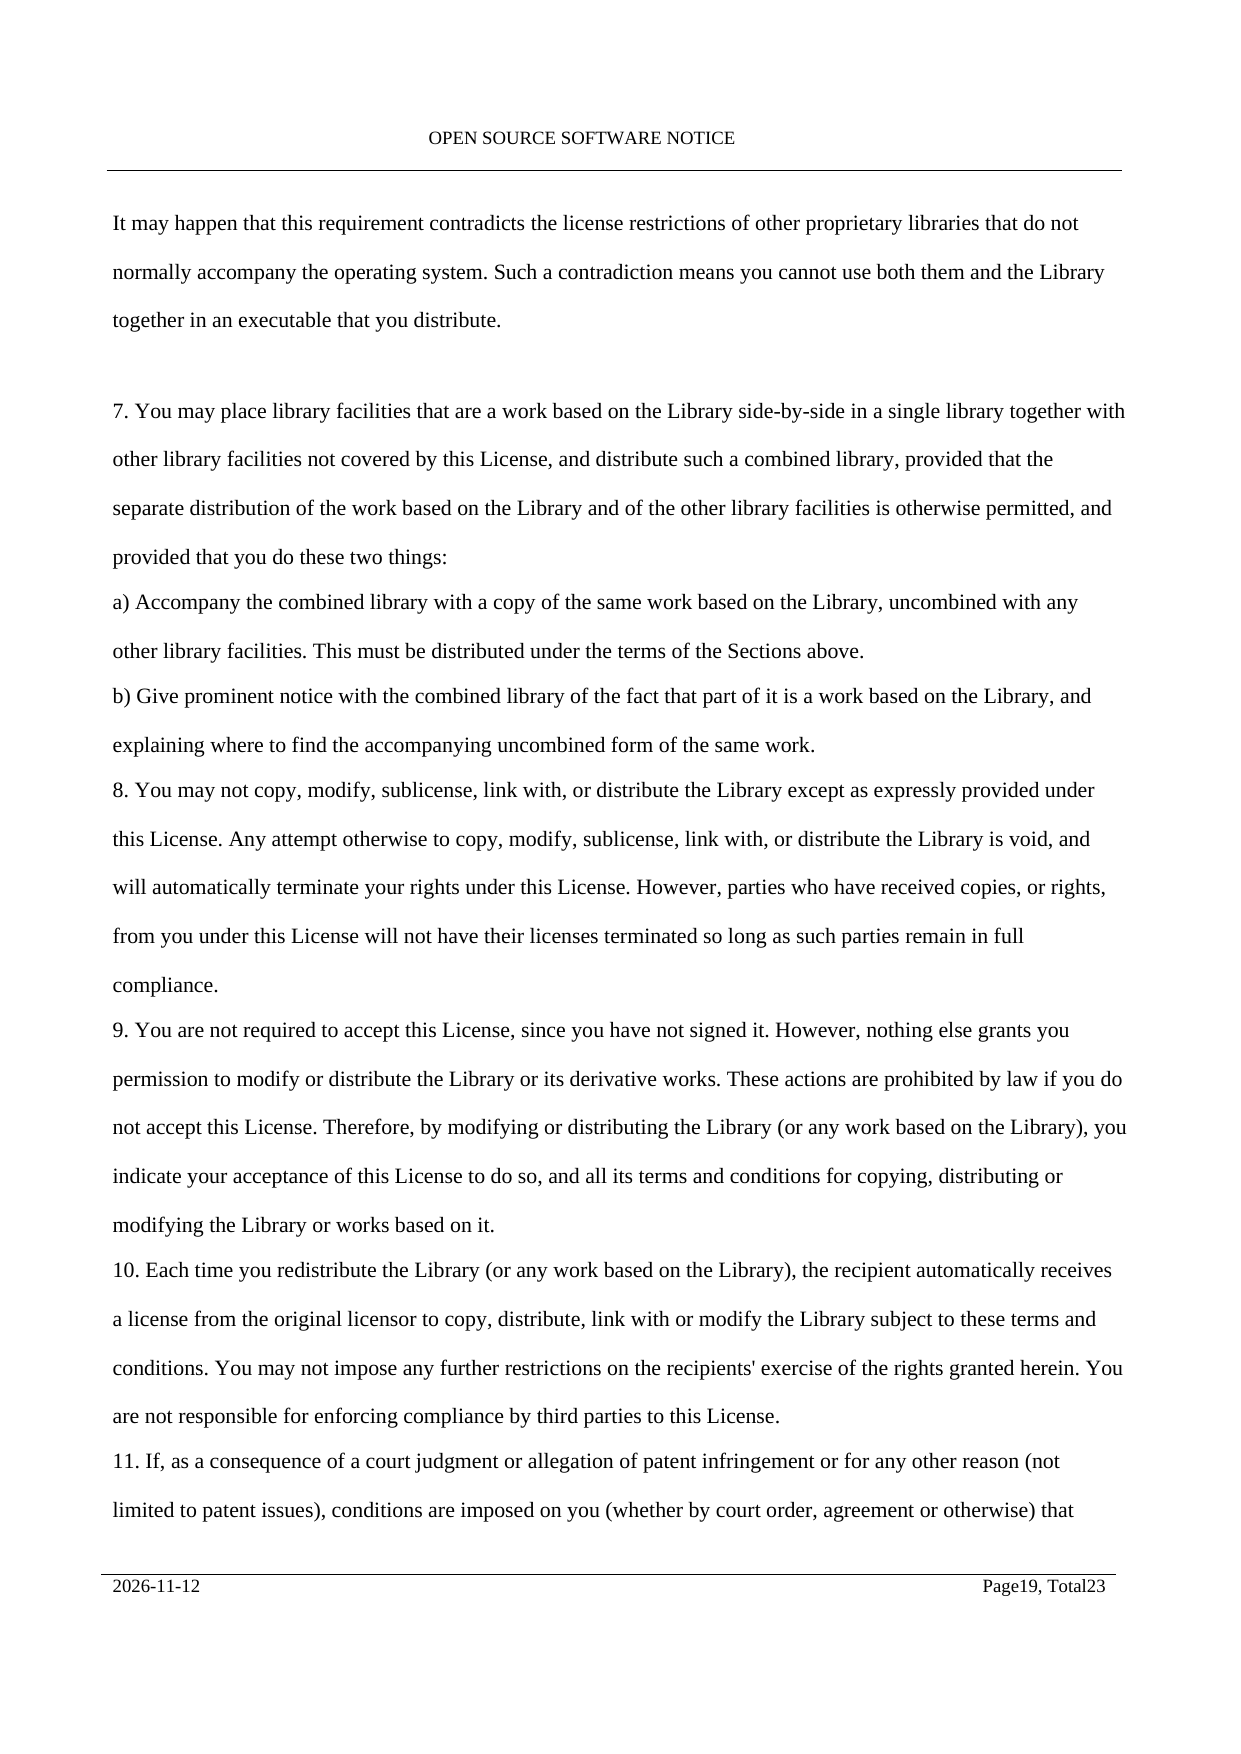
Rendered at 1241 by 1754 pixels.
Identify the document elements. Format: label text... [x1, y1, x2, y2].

text b) Give prominent notice with the combined library of the fact that part of it is a work based on the Library, and explaining where to find the accompanying uncombined form of the same work. [112, 679, 1128, 761]
text 8. You may not copy, modify, sublicense, link with, or distribute the Library except as expressly provided under this License. Any attempt otherwise to copy, modify, sublicense, link with, or distribute the Library is void, and will automatically terminate your rights under this License. However, parties who have received copies, or rights, from you under this License will not have their licenses terminated so long as such parties remain in full compliance. [112, 773, 1128, 1001]
text It may happen that this requirement contradicts the license restrictions of other proprietary libraries that do not normally accompany the operating system. Such a contradiction means you cannot use both them and the Library together in an executable that you distribute. [112, 206, 1128, 336]
text 7. You may place library facilities that are a work based on the Library side-by-side in a single library together with other library facilities not covered by this License, and distribute such a combined library, provided that the separate distribution of the work based on the Library and of the other library facilities is otherwise permitted, and provided that you do these two things: [112, 394, 1128, 573]
text a) Accompany the combined library with a copy of the same work based on the Library, uncombined with any other library facilities. This must be distributed under the terms of the Sections above. [112, 585, 1128, 667]
text 10. Each time you redistribute the Library (or any work based on the Library), the recipient automatically receives a license from the original licensor to copy, distribute, link with or modify the Library subject to these terms and conditions. You may not impose any further restrictions on the recipients' exercise of the rights granted herein. You are not responsible for enforcing compliance by third parties to this License. [112, 1253, 1128, 1432]
text 9. You are not required to accept this License, since you have not signed it. However, nothing else grants you permission to modify or distribute the Library or its derivative works. These actions are prohibited by law if you do not accept this License. Therefore, by modifying or distributing the Library (or any work based on the Library), you indicate your acceptance of this License to do so, and all its terms and conditions for copying, distributing or modifying the Library or works based on it. [112, 1013, 1128, 1241]
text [112, 1445, 1128, 1526]
